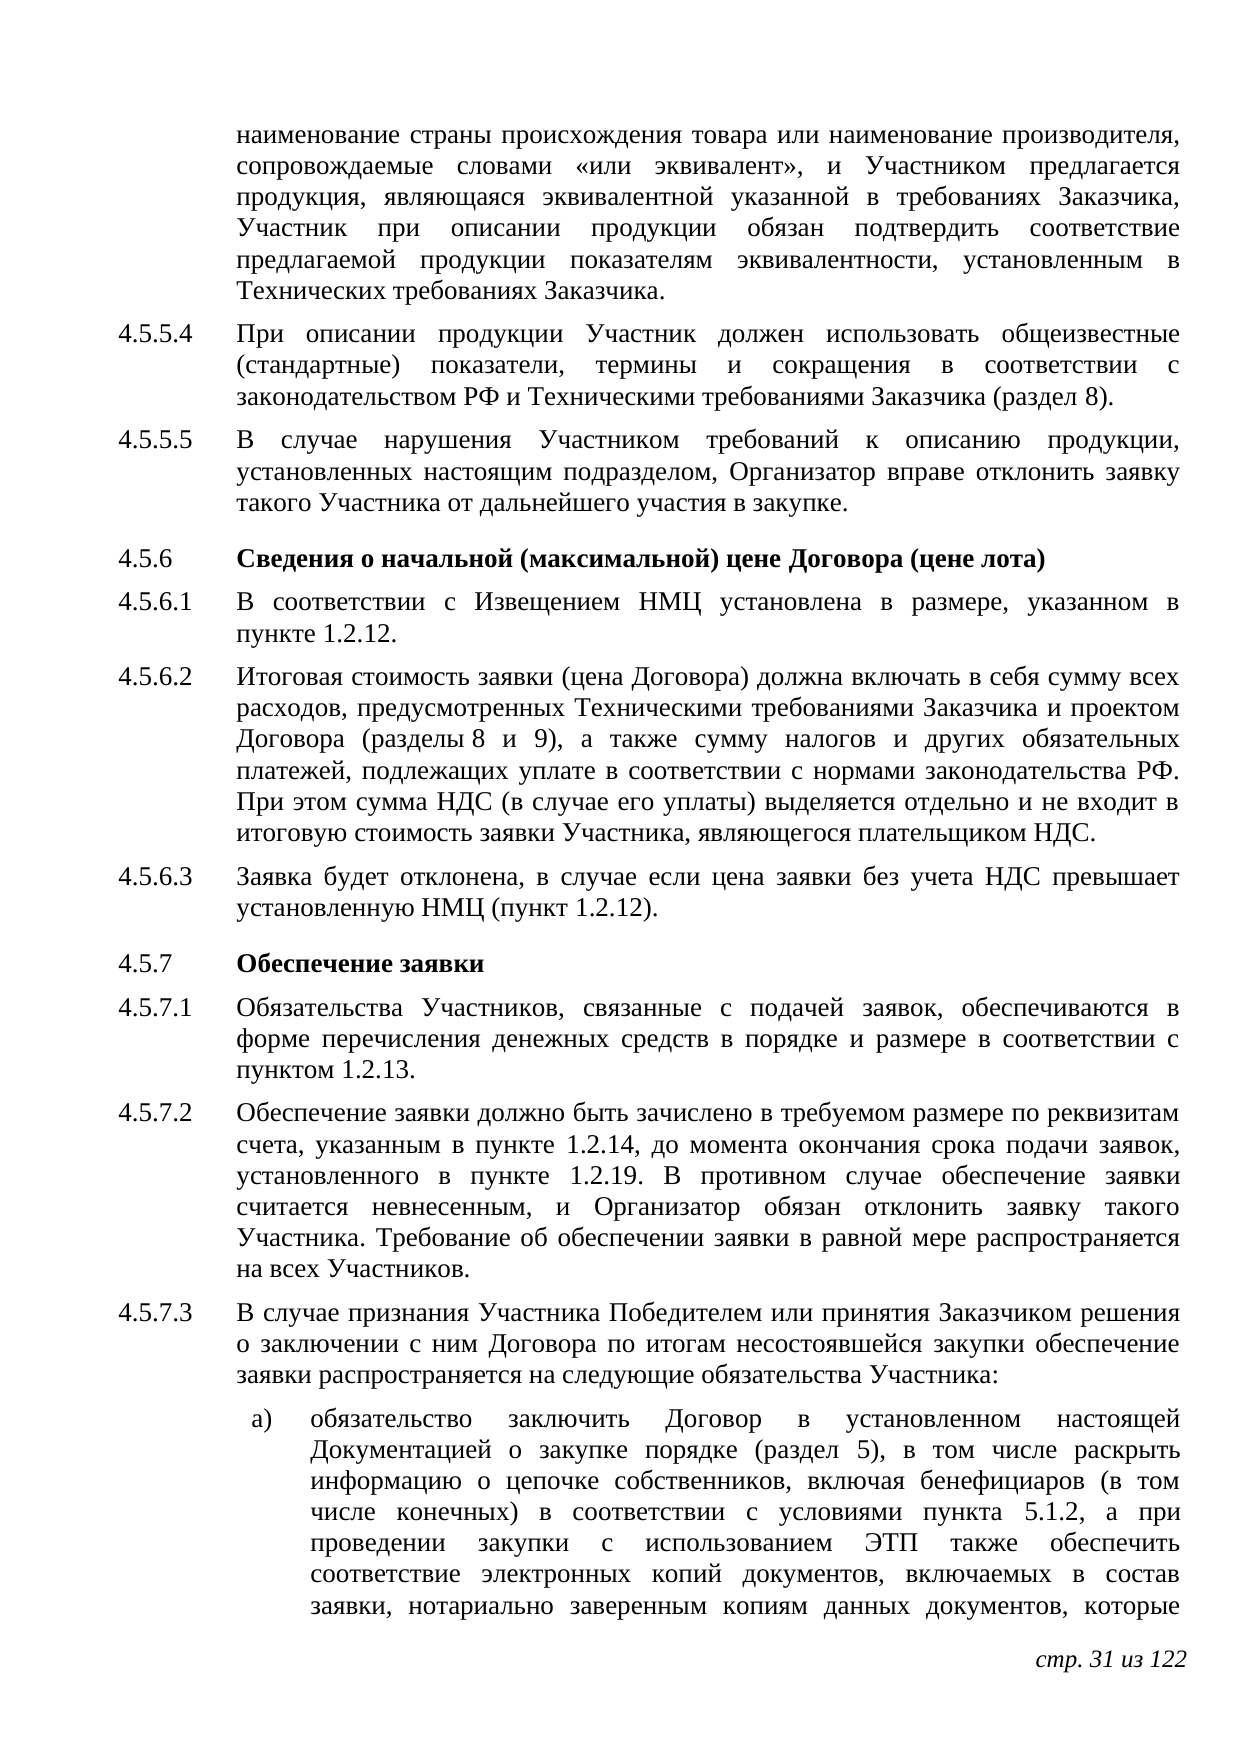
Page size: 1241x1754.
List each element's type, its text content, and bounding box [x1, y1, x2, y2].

text Обязательства Участников, связанные с подачей заявок, обеспечиваются в форме перечисления денежных средств в порядке и размере в соответствии с пунктом 1.2.13. [118, 991, 1181, 1084]
text В случае признания Участника Победителем или принятия Заказчиком решения о заключении с ним Договора по итогам несостоявшейся закупки обеспечение заявки распространяется на следующие обязательства Участника: [118, 1296, 1181, 1389]
text Обеспечение заявки должно быть зачислено в требуемом размере по реквизитам счета, указанным в пункте 1.2.14, до момента окончания срока подачи заявок, установленного в пункте 1.2.19. В противном случае обеспечение заявки считается невнесенным, и Организатор обязан отклонить заявку такого Участника. Требование об обеспечении заявки в равной мере распространяется на всех Участников. [118, 1097, 1181, 1283]
text Обеспечение заявки [118, 947, 1181, 978]
text Сведения о начальной (максимальной) цене Договора (цене лота) [118, 542, 1181, 573]
text В случае нарушения Участником требований к описанию продукции, установленных настоящим подразделом, Организатор вправе отклонить заявку такого Участника от дальнейшего участия в закупке. [118, 423, 1181, 517]
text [251, 1402, 1181, 1620]
text Заявка будет отклонена, в случае если цена заявки без учета НДС превышает установленную НМЦ (пункт 1.2.12). [118, 860, 1181, 922]
text В соответствии с Извещением НМЦ установлена в размере, указанном в пункте 1.2.12. [118, 586, 1181, 648]
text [118, 118, 1181, 305]
text Итоговая стоимость заявки (цена Договора) должна включать в себя сумму всех расходов, предусмотренных Техническими требованиями Заказчика и проектом Договора (разделы 8 и 9), а также сумму налогов и других обязательных платежей, подлежащих уплате в соответствии с нормами законодательства РФ. При этом сумма НДС (в случае его уплаты) выделяется отдельно и не входит в итоговую стоимость заявки Участника, являющегося плательщиком НДС. [118, 660, 1181, 847]
text При описании продукции Участник должен использовать общеизвестные (стандартные) показатели, термины и сокращения в соответствии с законодательством РФ и Техническими требованиями Заказчика (раздел 8). [118, 317, 1181, 411]
